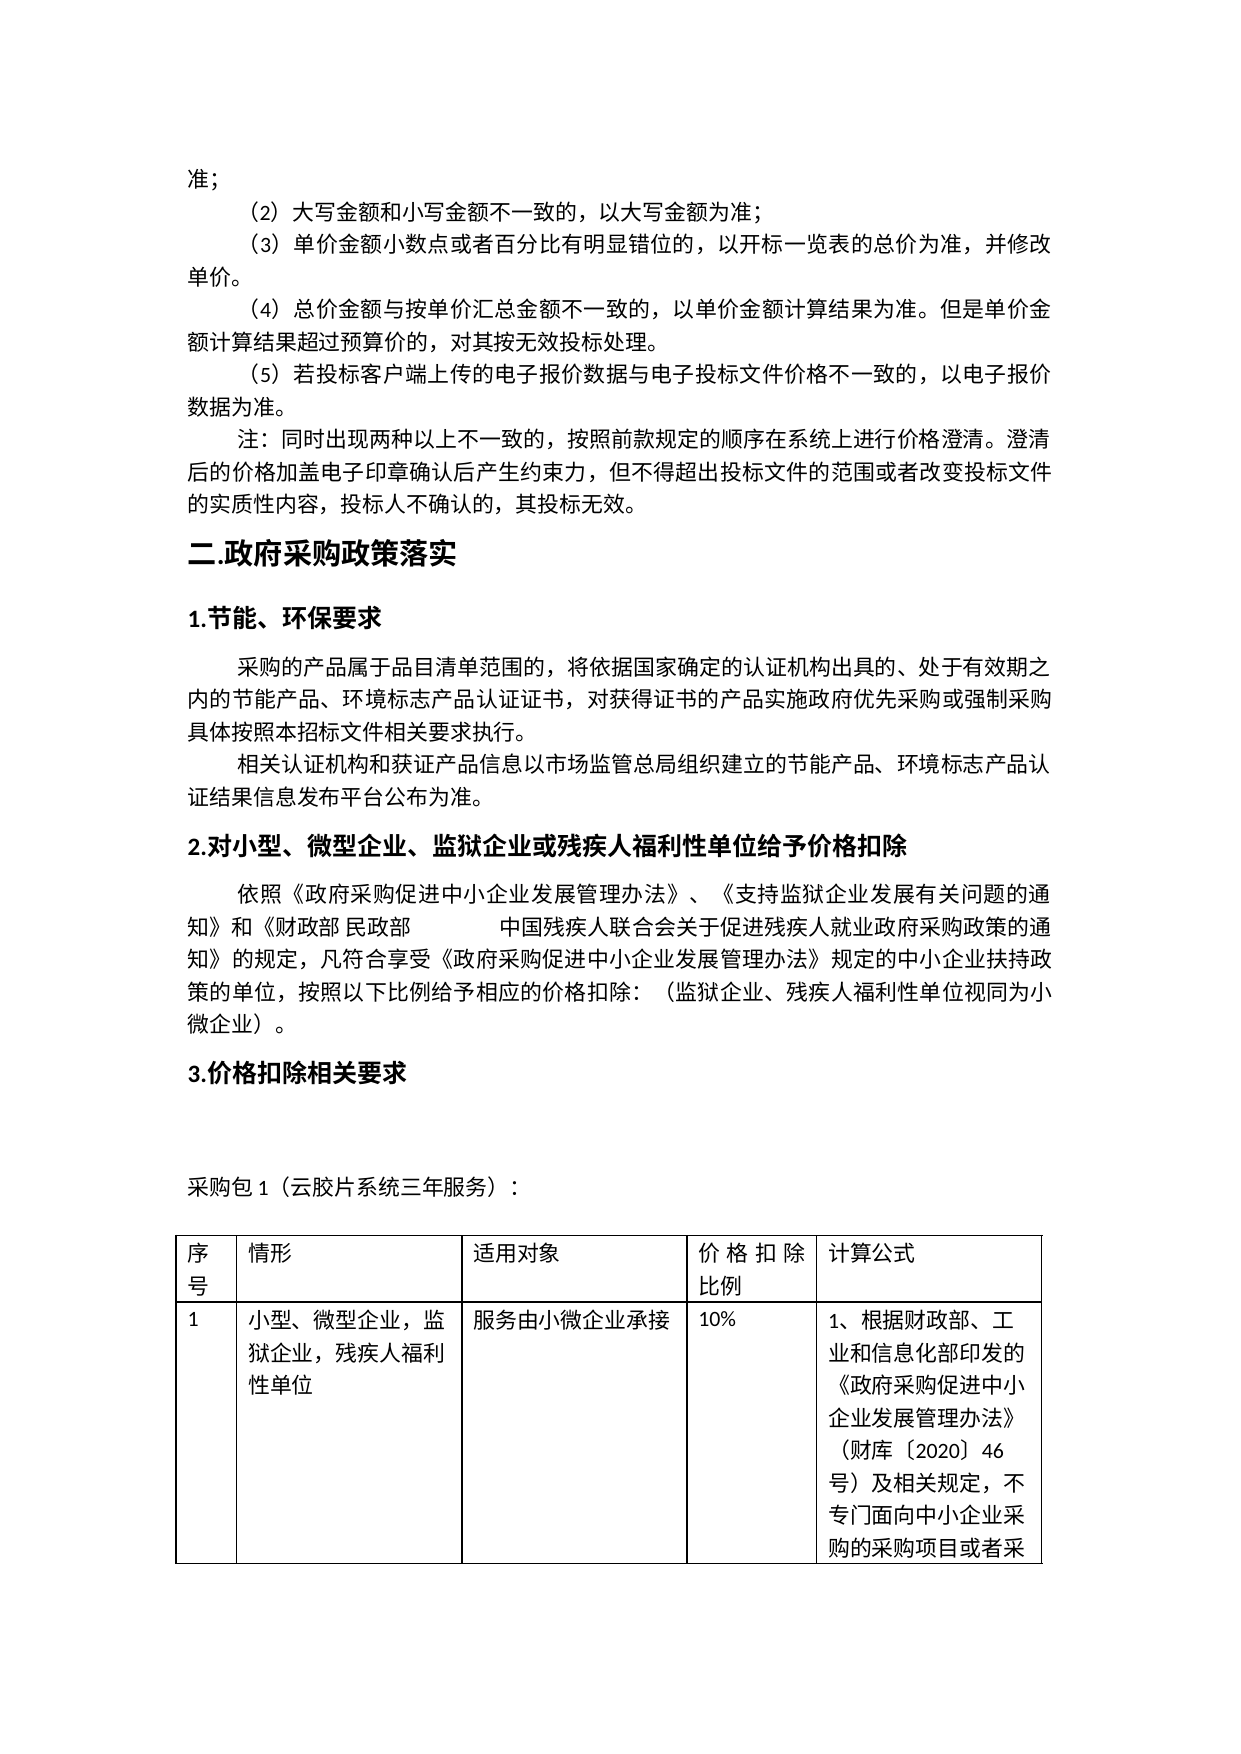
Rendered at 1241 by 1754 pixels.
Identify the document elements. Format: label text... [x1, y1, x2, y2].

text 依照《政府采购促进中小企业发展管理办法》、《支持监狱企业发展有关问题的通知》和《财政部 民政部 中国残疾人联合会关于促进残疾人就业政府采购政策的通知》的规定，凡符合享受《政府采购促进中小企业发展管理办法》规定的中小企业扶持政策的单位，按照以下比例给予相应的价格扣除：（监狱企业、残疾人福利性单位视同为小、微企业）。 [187, 877, 1053, 1039]
table_header 序号 [177, 1236, 236, 1301]
table_header 情形 [237, 1236, 461, 1301]
table_header 价格扣除比例 [688, 1236, 816, 1301]
text 相关认证机构和获证产品信息以市场监管总局组织建立的节能产品、环境标志产品认证结果信息发布平台公布为准。 [187, 747, 1053, 812]
text （4）总价金额与按单价汇总金额不一致的，以单价金额计算结果为准。但是单价金额计算结果超过预算价的，对其按无效投标处理。 [187, 292, 1053, 357]
text 2.对小型、微型企业、监狱企业或残疾人福利性单位给予价格扣除 [187, 812, 1053, 877]
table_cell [237, 1303, 461, 1563]
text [187, 162, 1053, 194]
table_cell 1 [177, 1303, 236, 1563]
text （5）若投标客户端上传的电子报价数据与电子投标文件价格不一致的，以电子报价数据为准。 [187, 357, 1053, 422]
text （3）单价金额小数点或者百分比有明显错位的，以开标一览表的总价为准，并修改单价。 [187, 227, 1053, 292]
text 3.价格扣除相关要求 [187, 1039, 1053, 1104]
text （2）大写金额和小写金额不一致的，以大写金额为准； [187, 194, 1053, 227]
table_header 适用对象 [463, 1236, 686, 1301]
table_header 计算公式 [817, 1236, 1041, 1301]
text 采购包1（云胶片系统三年服务）： [187, 1169, 1053, 1202]
table_cell 10% [688, 1303, 816, 1563]
text 二.政府采购政策落实 [187, 519, 1053, 584]
text 1.节能、环保要求 [187, 584, 1053, 649]
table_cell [817, 1303, 1041, 1563]
table_cell 服务由小微企业承接 [463, 1303, 686, 1563]
text 采购的产品属于品目清单范围的，将依据国家确定的认证机构出具的、处于有效期之内的节能产品、环境标志产品认证证书，对获得证书的产品实施政府优先采购或强制采购，具体按照本招标文件相关要求执行。 [187, 649, 1053, 747]
text 注：同时出现两种以上不一致的，按照前款规定的顺序在系统上进行价格澄清。澄清后的价格加盖电子印章确认后产生约束力，但不得超出投标文件的范围或者改变投标文件的实质性内容，投标人不确认的，其投标无效。 [187, 422, 1053, 519]
